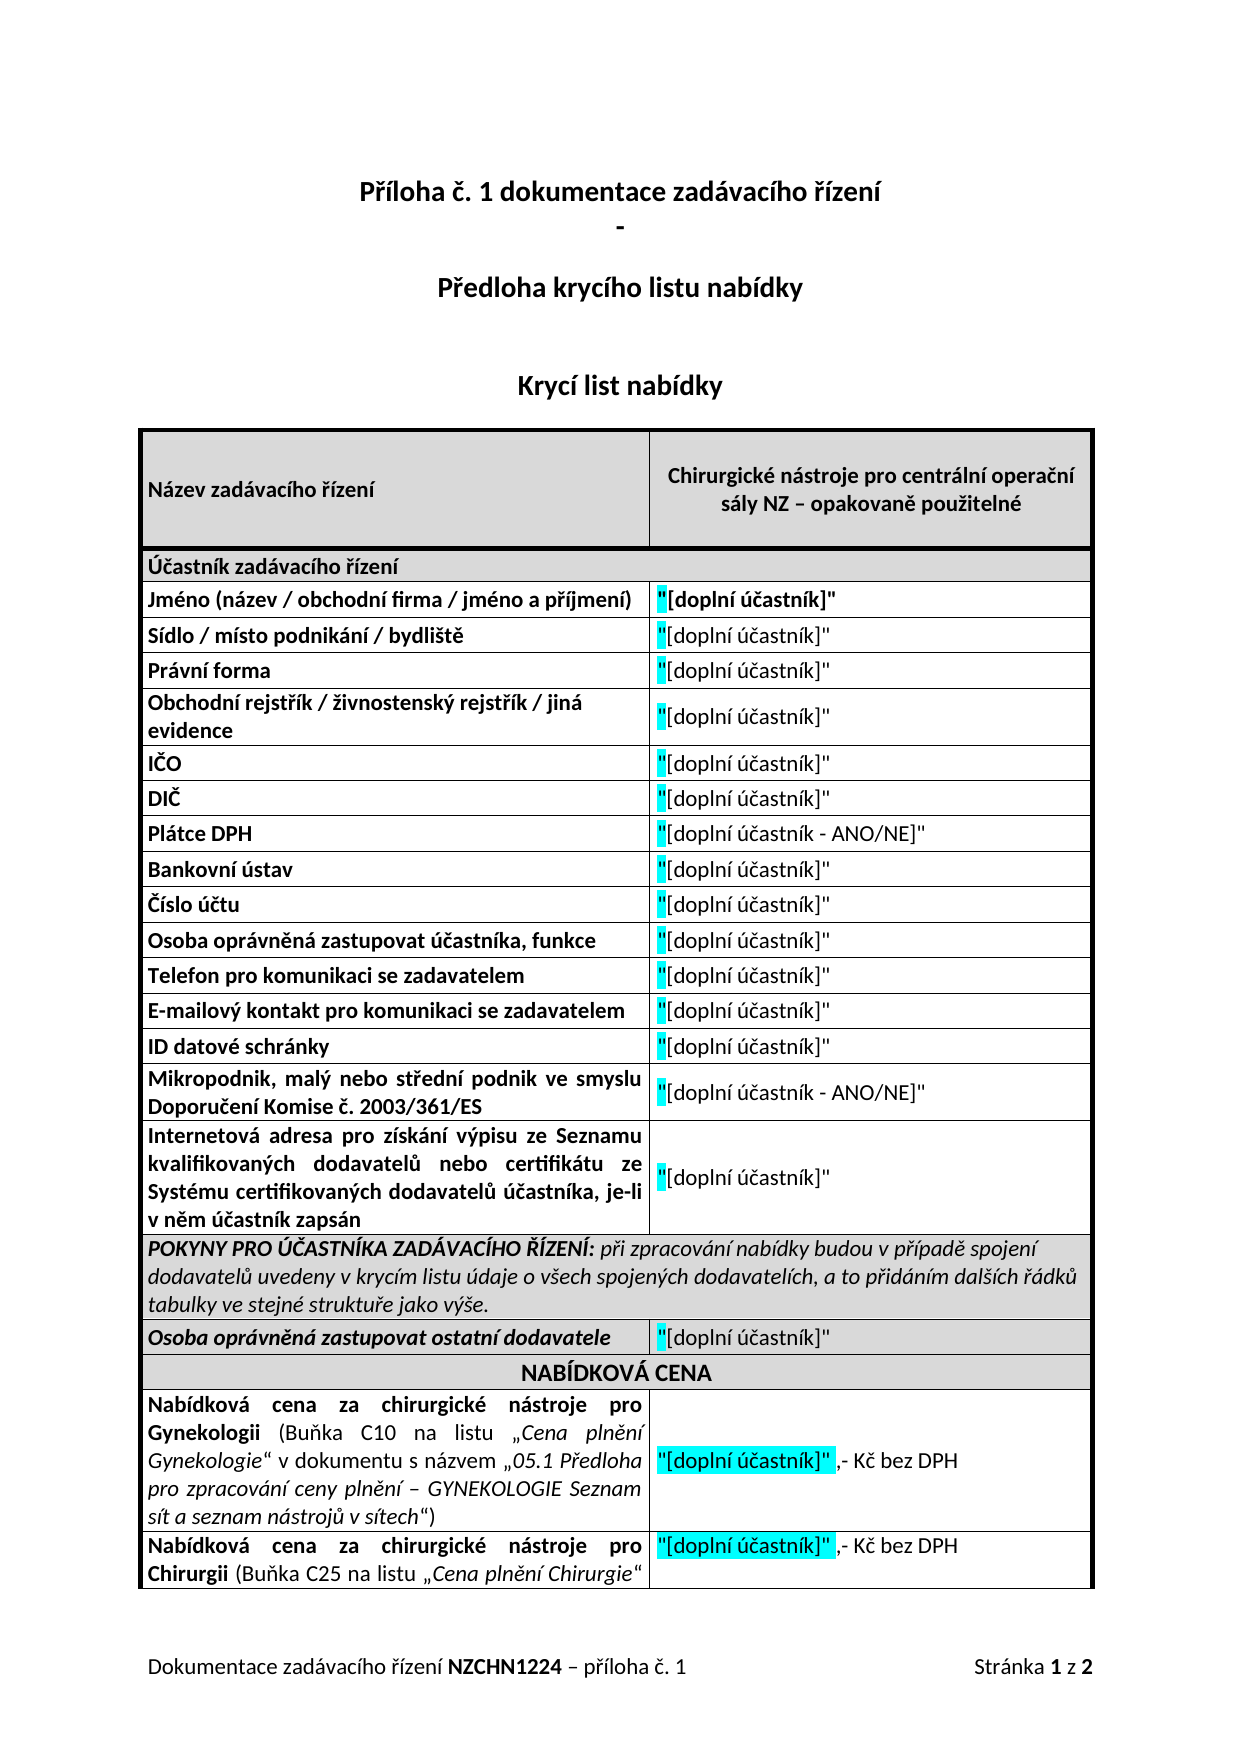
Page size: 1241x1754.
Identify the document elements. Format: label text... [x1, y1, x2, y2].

table_cell Internetová adresa pro získání výpisu ze Seznamu kvalifikovaných dodavatelů nebo certifikátu ze Systému certifikovaných dodavatelů účastníka, je-li v něm účastník zapsán [143, 1121, 649, 1233]
table_header Název zadávacího řízení [143, 432, 649, 546]
table_cell Osoba oprávněná zastupovat ostatní dodavatele [143, 1320, 649, 1354]
table_cell ,- Kč bez DPH [650, 1390, 1090, 1531]
text Předloha krycího listu nabídky [148, 269, 1093, 304]
table_cell Sídlo / místo podnikání / bydliště [143, 618, 649, 652]
table_cell Obchodní rejstřík / živnostenský rejstřík / jiná evidence [143, 689, 649, 744]
table_cell ,- Kč bez DPH [650, 1532, 1090, 1588]
table_cell Právní forma [143, 653, 649, 687]
table_cell [650, 1064, 1090, 1120]
table_cell ID datové schránky [143, 1029, 649, 1063]
table_cell [650, 958, 1090, 992]
table_cell Mikropodnik, malý nebo střední podnik ve smyslu Doporučení Komise č. 2003/361/ES [143, 1064, 649, 1120]
text Krycí list nabídky [148, 367, 1093, 403]
table_cell Nabídková cena za chirurgické nástroje pro Gynekologii (Buňka C10 na listu „Cena plnění Gynekologie“ v dokumentu s názvem „05.1 Předloha pro zpracování ceny plnění – GYNEKOLOGIE Seznam sít a seznam nástrojů v sítech“) [143, 1390, 649, 1531]
table_cell Číslo účtu [143, 887, 649, 922]
table_cell NABÍDKOVÁ CENA [143, 1355, 1090, 1389]
table_cell POKYNY PRO ÚČASTNÍKA ZADÁVACÍHO ŘÍZENÍ: při zpracování nabídky budou v případě spojení dodavatelů uvedeny v krycím listu údaje o všech spojených dodavatelích, a to přidáním dalších řádků tabulky ve stejné struktuře jako výše. [143, 1235, 1090, 1318]
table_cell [143, 1532, 649, 1588]
table_cell [650, 852, 1090, 886]
table_cell Plátce DPH [143, 816, 649, 851]
text - [148, 208, 1093, 244]
table_cell [650, 689, 1090, 744]
table_cell [650, 923, 1090, 957]
table_cell [650, 994, 1090, 1028]
table_cell Bankovní ústav [143, 852, 649, 886]
table_cell [650, 1121, 1090, 1233]
table_cell E-mailový kontakt pro komunikaci se zadavatelem [143, 994, 649, 1028]
table_cell IČO [143, 746, 649, 780]
table_cell [650, 887, 1090, 922]
table_cell [650, 816, 1090, 851]
table_cell [650, 582, 1090, 617]
table_cell [650, 746, 1090, 780]
table_cell Jméno (název / obchodní firma / jméno a příjmení) [143, 582, 649, 617]
table_cell Osoba oprávněná zastupovat účastníka, funkce [143, 923, 649, 957]
table_cell [650, 653, 1090, 687]
table_header Chirurgické nástroje pro centrální operační sály NZ – opakovaně použitelné [650, 432, 1090, 546]
table_cell Telefon pro komunikaci se zadavatelem [143, 958, 649, 992]
table_cell [650, 781, 1090, 815]
table_cell Účastník zadávacího řízení [143, 551, 1090, 581]
table_cell DIČ [143, 781, 649, 815]
table_cell [650, 618, 1090, 652]
text Příloha č. 1 dokumentace zadávacího řízení [148, 173, 1093, 208]
table_cell [650, 1029, 1090, 1063]
table_cell [650, 1320, 1090, 1354]
